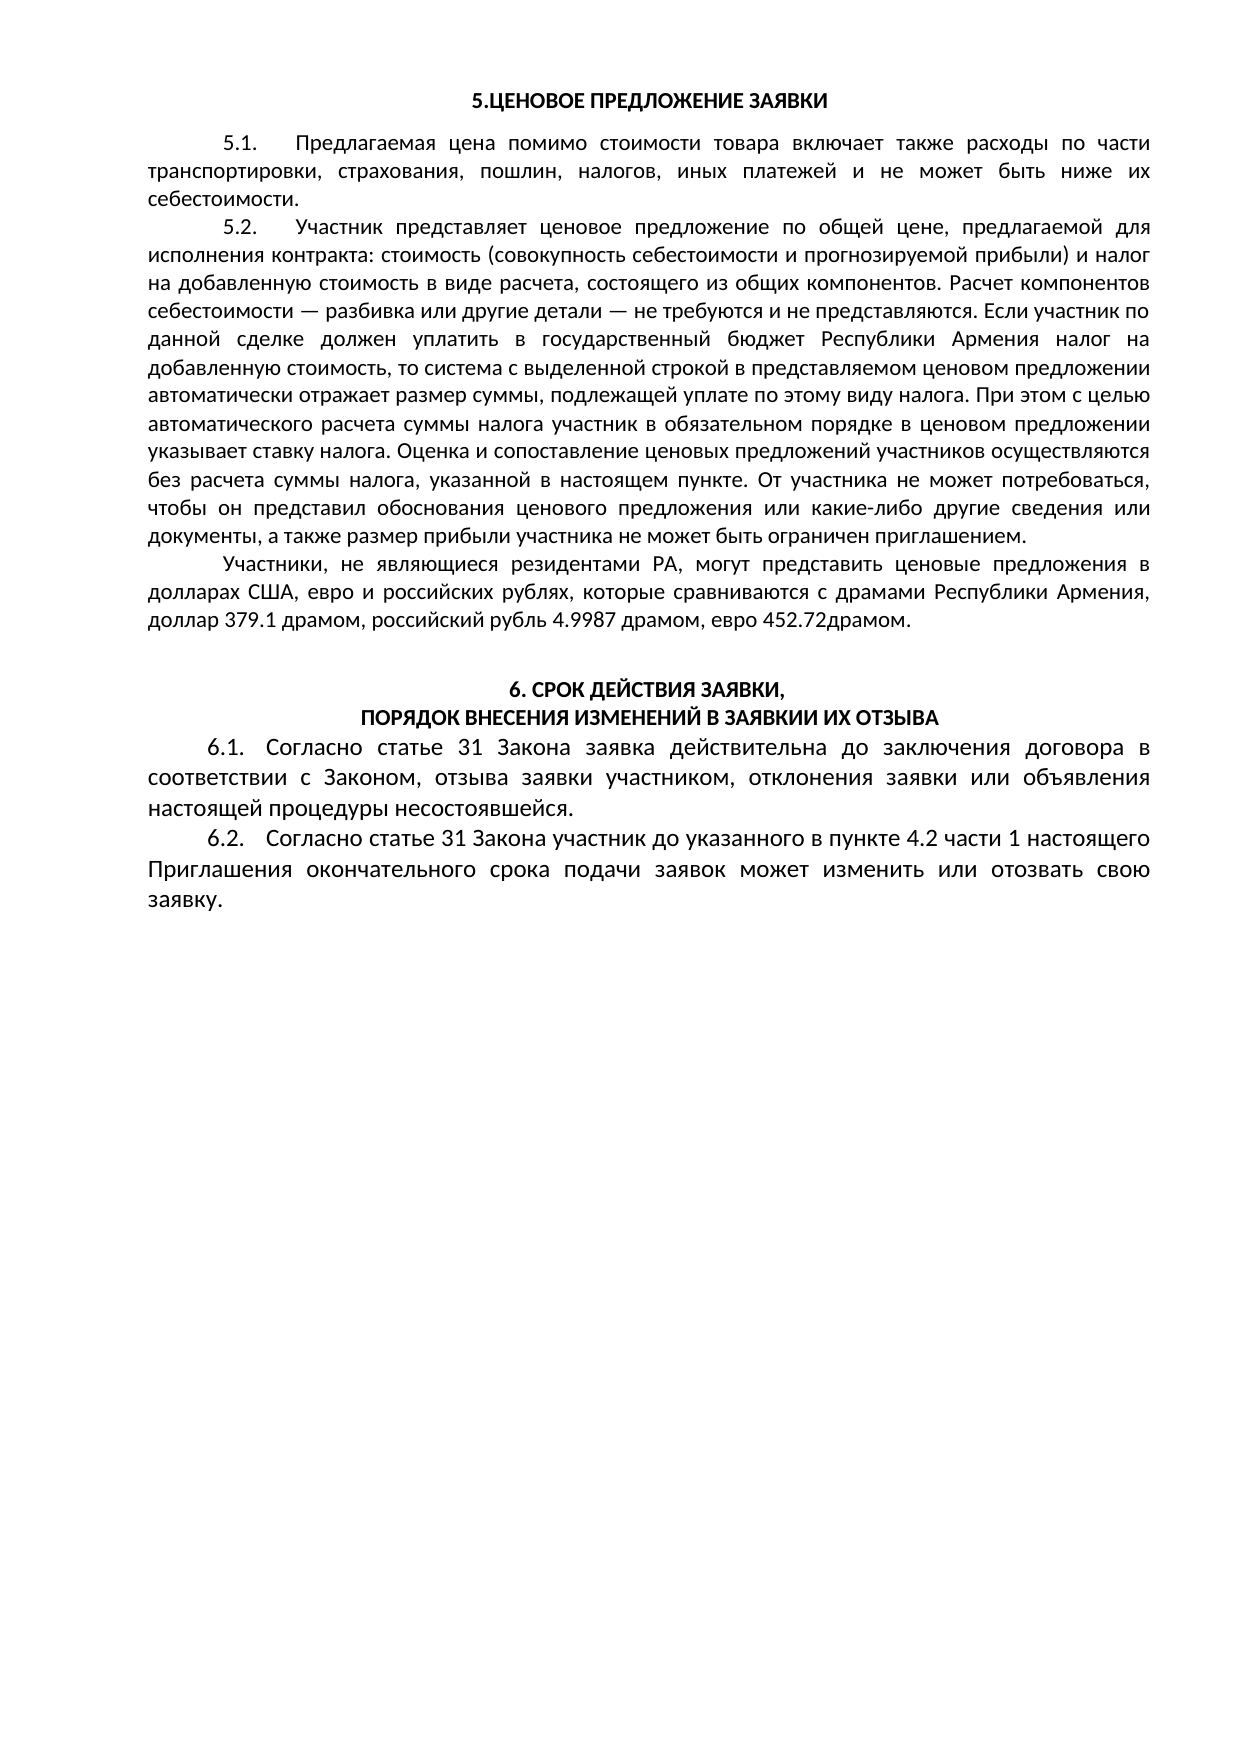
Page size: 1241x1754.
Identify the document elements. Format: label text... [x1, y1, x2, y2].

text 6.1. Согласно статье 31 Закона заявка действительна до заключения договора в соответствии с Законом, отзыва заявки участником, отклонения заявки или объявления настоящей процедуры несостоявшейся. [148, 731, 1152, 822]
text 6. СРОК ДЕЙСТВИЯ ЗАЯВКИ, ПОРЯДОК ВНЕСЕНИЯ ИЗМЕНЕНИЙ В ЗАЯВКИИ ИХ ОТЗЫВА [207, 675, 1093, 731]
text Участники, не являющиеся резидентами РА, могут представить ценовые предложения в долларах США, евро и российских рублях, которые сравниваются с драмами Республики Армения, доллар 379.1 драмом, российский рубль 4.9987 драмом, евро 452.72драмом. [148, 549, 1152, 633]
text 5.ЦЕНОВОЕ ПРЕДЛОЖЕНИЕ ЗАЯВКИ [148, 86, 1152, 114]
text 5.2. Участник представляет ценовое предложение по общей цене, предлагаемой для исполнения контракта: стоимость (совокупность себестоимости и прогнозируемой прибыли) и налог на добавленную стоимость в виде расчета, состоящего из общих компонентов. Расчет компонентов себестоимости — разбивка или другие детали — не требуются и не представляются. Если участник по данной сделке должен уплатить в государственный бюджет Республики Армения налог на добавленную стоимость, то система с выделенной строкой в представляемом ценовом предложении автоматически отражает размер суммы, подлежащей уплате по этому виду налога. При этом с целью автоматического расчета суммы налога участник в обязательном порядке в ценовом предложении указывает ставку налога. Оценка и сопоставление ценовых предложений участников осуществляются без расчета суммы налога, указанной в настоящем пункте. От участника не может потребоваться, чтобы он представил обоснования ценового предложения или какие-либо другие сведения или документы, а также размер прибыли участника не может быть ограничен приглашением. [148, 212, 1152, 549]
text 6.2. Согласно статье 31 Закона участник до указанного в пункте 4.2 части 1 настоящего Приглашения окончательного срока подачи заявок может изменить или отозвать свою заявку. [148, 822, 1152, 914]
text 5.1. Предлагаемая цена помимо стоимости товара включает также расходы по части транспортировки, страхования, пошлин, налогов, иных платежей и не может быть ниже их себестоимости. [148, 128, 1152, 212]
